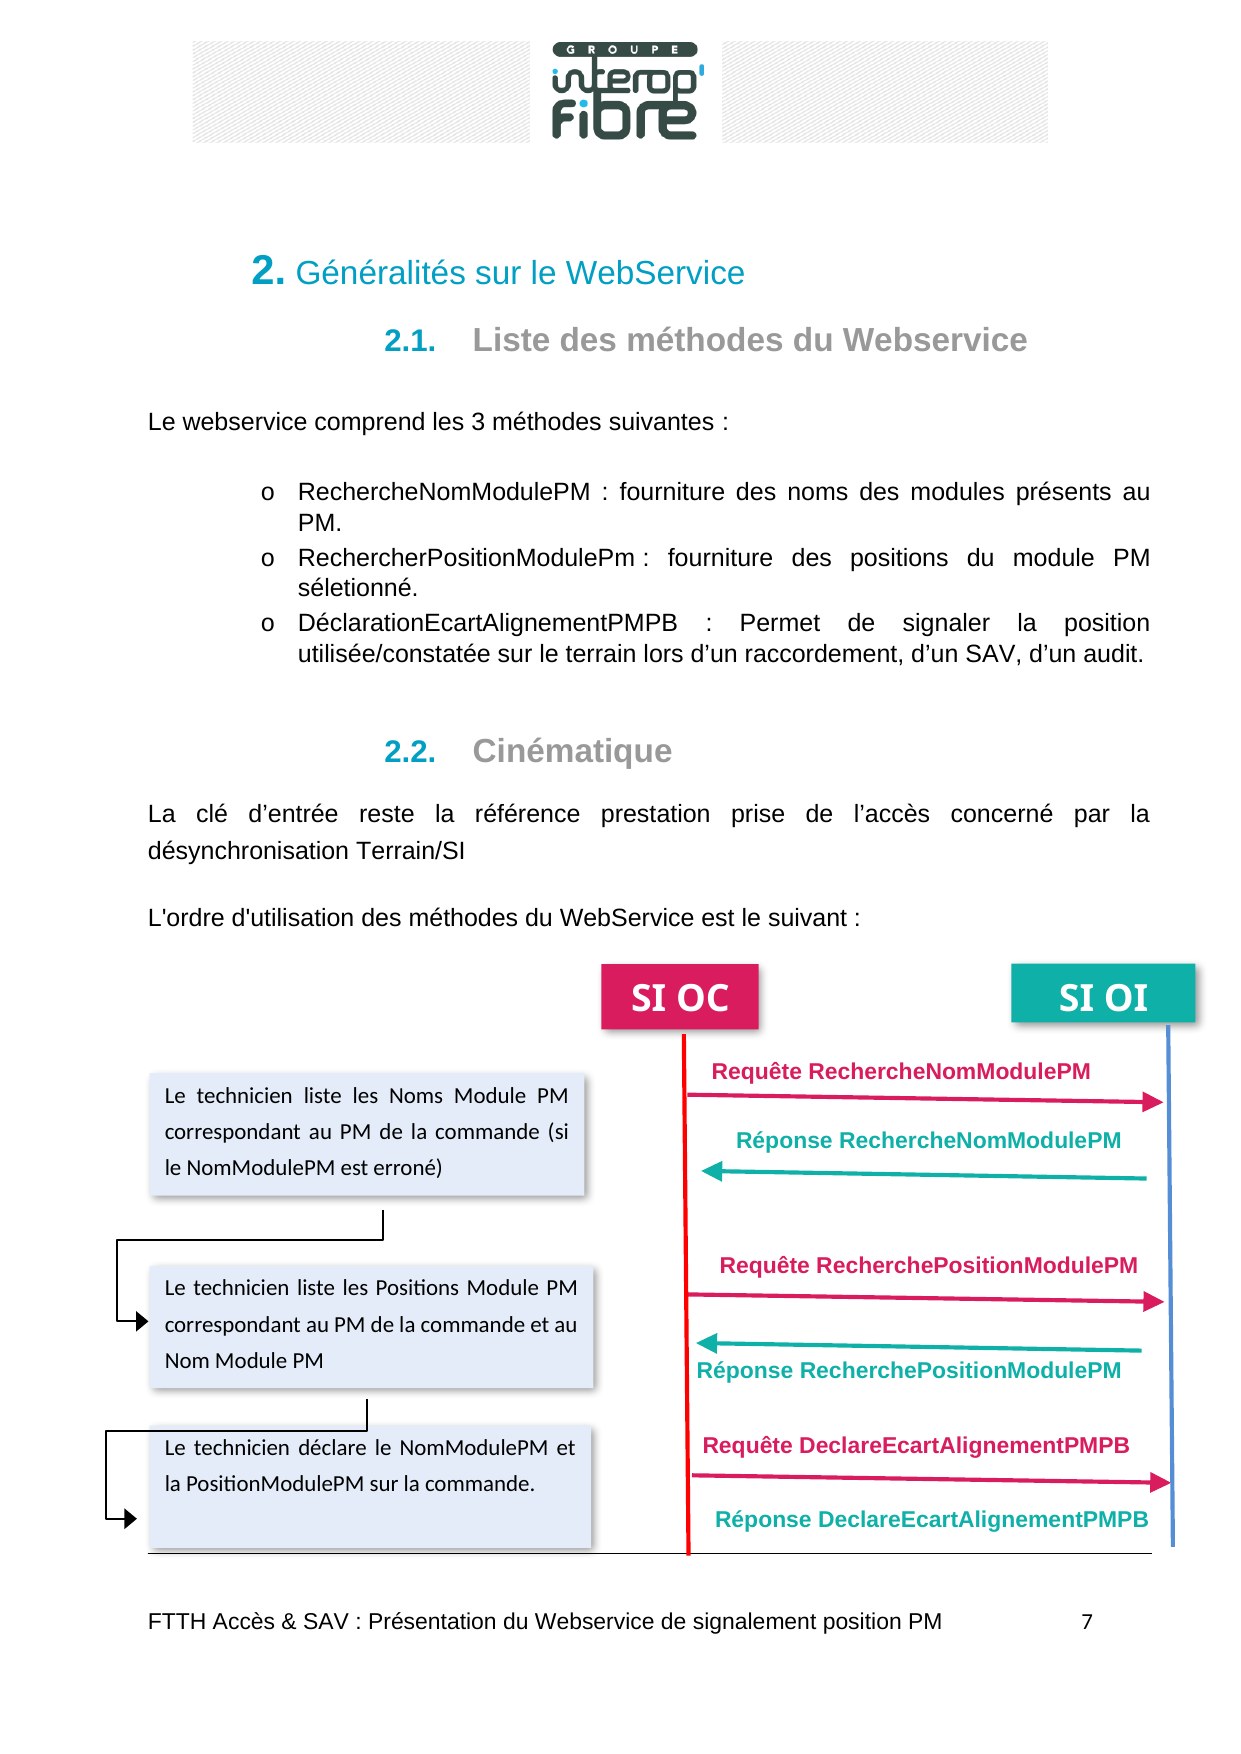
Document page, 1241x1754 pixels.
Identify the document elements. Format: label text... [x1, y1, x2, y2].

list RechercherPositionModulePm : fourniture des positions du module PM séletionné. [260, 542, 1152, 602]
text L'ordre d'utilisation des méthodes du WebService est le suivant : [148, 903, 1152, 931]
subtitle Cinématique [384, 732, 1152, 770]
subtitle Liste des méthodes du Webservice [384, 322, 1152, 359]
text Généralités sur le WebService [251, 251, 1152, 292]
list DéclarationEcartAlignementPMPB : Permet de signaler la position utilisée/constatée sur le terrain lors d’un raccordement, d’un SAV, d’un audit. [260, 608, 1152, 668]
text La clé d’entrée reste la référence prestation prise de l’accès concerné par la désynchronisation Terrain/SI [148, 799, 1152, 865]
list RechercheNomModulePM : fourniture des noms des modules présents au PM. [260, 477, 1152, 536]
picture [147, 0, 1093, 182]
text Le webservice comprend les 3 méthodes suivantes : [148, 407, 1152, 435]
